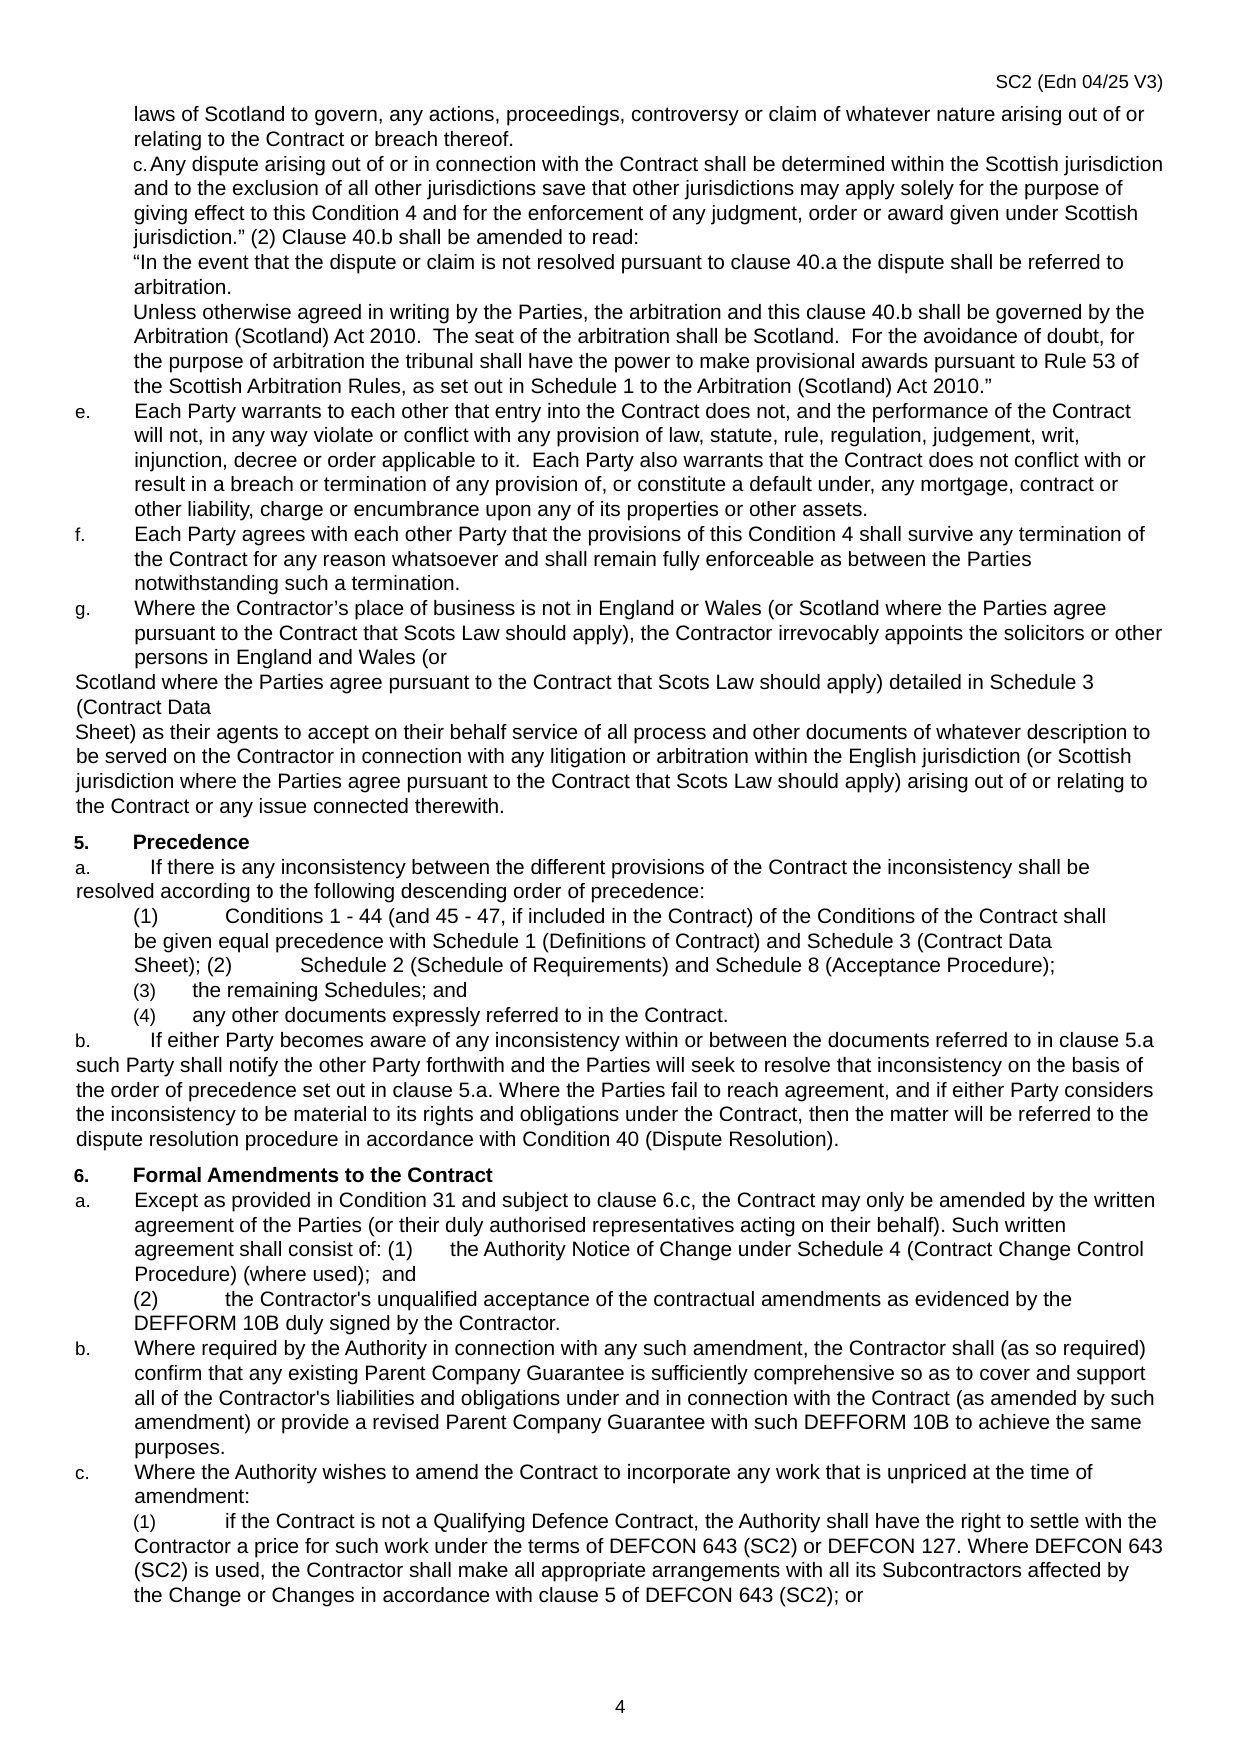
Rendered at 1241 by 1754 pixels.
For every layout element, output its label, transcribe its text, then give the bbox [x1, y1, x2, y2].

list Each Party warrants to each other that entry into the Contract does not, and the performance of the Contract will not, in any way violate or conflict with any provision of law, statute, rule, regulation, judgement, writ, injunction, decree or order applicable to it. Each Party also warrants that the Contract does not conflict with or result in a breach or termination of any provision of, or constitute a default under, any mortgage, contract or other liability, charge or encumbrance upon any of its properties or other assets. [75, 398, 1164, 521]
list Any dispute arising out of or in connection with the Contract shall be determined within the Scottish jurisdiction and to the exclusion of all other jurisdictions save that other jurisdictions may apply solely for the purpose of giving effect to this Condition 4 and for the enforcement of any judgment, order or award given under Scottish jurisdiction.” (2) Clause 40.b shall be amended to read: [133, 151, 1164, 249]
subtitle Formal Amendments to the Contract [73, 1163, 1158, 1187]
text (2) the Contractor's unqualified acceptance of the contractual amendments as evidenced by the DEFFORM 10B duly signed by the Contractor. [133, 1287, 1164, 1335]
list Where required by the Authority in connection with any such amendment, the Contractor shall (as so required) confirm that any existing Parent Company Guarantee is sufficiently comprehensive so as to cover and support all of the Contractor's liabilities and obligations under and in connection with the Contract (as amended by such amendment) or provide a revised Parent Company Guarantee with such DEFFORM 10B to achieve the same purposes. [75, 1336, 1164, 1458]
list any other documents expressly referred to in the Contract. [133, 1003, 1164, 1027]
text (1) Conditions 1 - 44 (and 45 - 47, if included in the Contract) of the Conditions of the Contract shall be given equal precedence with Schedule 1 (Definitions of Contract) and Schedule 3 (Contract Data Sheet); (2) Schedule 2 (Schedule of Requirements) and Schedule 8 (Acceptance Procedure); [133, 904, 1115, 977]
text Scotland where the Parties agree pursuant to the Contract that Scots Law should apply) detailed in Schedule 3 (Contract Data [75, 670, 1164, 719]
list Where the Contractor’s place of business is not in England or Wales (or Scotland where the Parties agree pursuant to the Contract that Scots Law should apply), the Contractor irrevocably appoints the solicitors or other persons in England and Wales (or [75, 596, 1164, 669]
list the remaining Schedules; and [133, 978, 1164, 1002]
list If either Party becomes aware of any inconsistency within or between the documents referred to in clause 5.a such Party shall notify the other Party forthwith and the Parties will seek to resolve that inconsistency on the basis of the order of precedence set out in clause 5.a. Where the Parties fail to reach agreement, and if either Party considers the inconsistency to be material to its rights and obligations under the Contract, then the matter will be referred to the dispute resolution procedure in accordance with Condition 40 (Dispute Resolution). [75, 1028, 1164, 1151]
text Sheet) as their agents to accept on their behalf service of all process and other documents of whatever description to be served on the Contractor in connection with any litigation or arbitration within the English jurisdiction (or Scottish jurisdiction where the Parties agree pursuant to the Contract that Scots Law should apply) arising out of or relating to the Contract or any issue connected therewith. [75, 720, 1164, 817]
list if the Contract is not a Qualifying Defence Contract, the Authority shall have the right to settle with the Contractor a price for such work under the terms of DEFCON 643 (SC2) or DEFCON 127. Where DEFCON 643 (SC2) is used, the Contractor shall make all appropriate arrangements with all its Subcontractors affected by the Change or Changes in accordance with clause 5 of DEFCON 643 (SC2); or [133, 1509, 1164, 1607]
subtitle Precedence [73, 829, 1158, 853]
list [133, 102, 1164, 150]
list Each Party agrees with each other Party that the provisions of this Condition 4 shall survive any termination of the Contract for any reason whatsoever and shall remain fully enforceable as between the Parties notwithstanding such a termination. [75, 522, 1164, 595]
list If there is any inconsistency between the different provisions of the Contract the inconsistency shall be resolved according to the following descending order of precedence: [75, 854, 1164, 903]
list Except as provided in Condition 31 and subject to clause 6.c, the Contract may only be amended by the written agreement of the Parties (or their duly authorised representatives acting on their behalf). Such written agreement shall consist of: (1) the Authority Notice of Change under Schedule 4 (Contract Change Control Procedure) (where used); and [75, 1188, 1164, 1286]
text “In the event that the dispute or claim is not resolved pursuant to clause 40.a the dispute shall be referred to arbitration. [133, 250, 1164, 299]
list Where the Authority wishes to amend the Contract to incorporate any work that is unpriced at the time of amendment: [75, 1459, 1164, 1508]
text Unless otherwise agreed in writing by the Parties, the arbitration and this clause 40.b shall be governed by the Arbitration (Scotland) Act 2010. The seat of the arbitration shall be Scotland. For the avoidance of doubt, for the purpose of arbitration the tribunal shall have the power to make provisional awards pursuant to Rule 53 of the Scottish Arbitration Rules, as set out in Schedule 1 to the Arbitration (Scotland) Act 2010.” [133, 300, 1164, 397]
